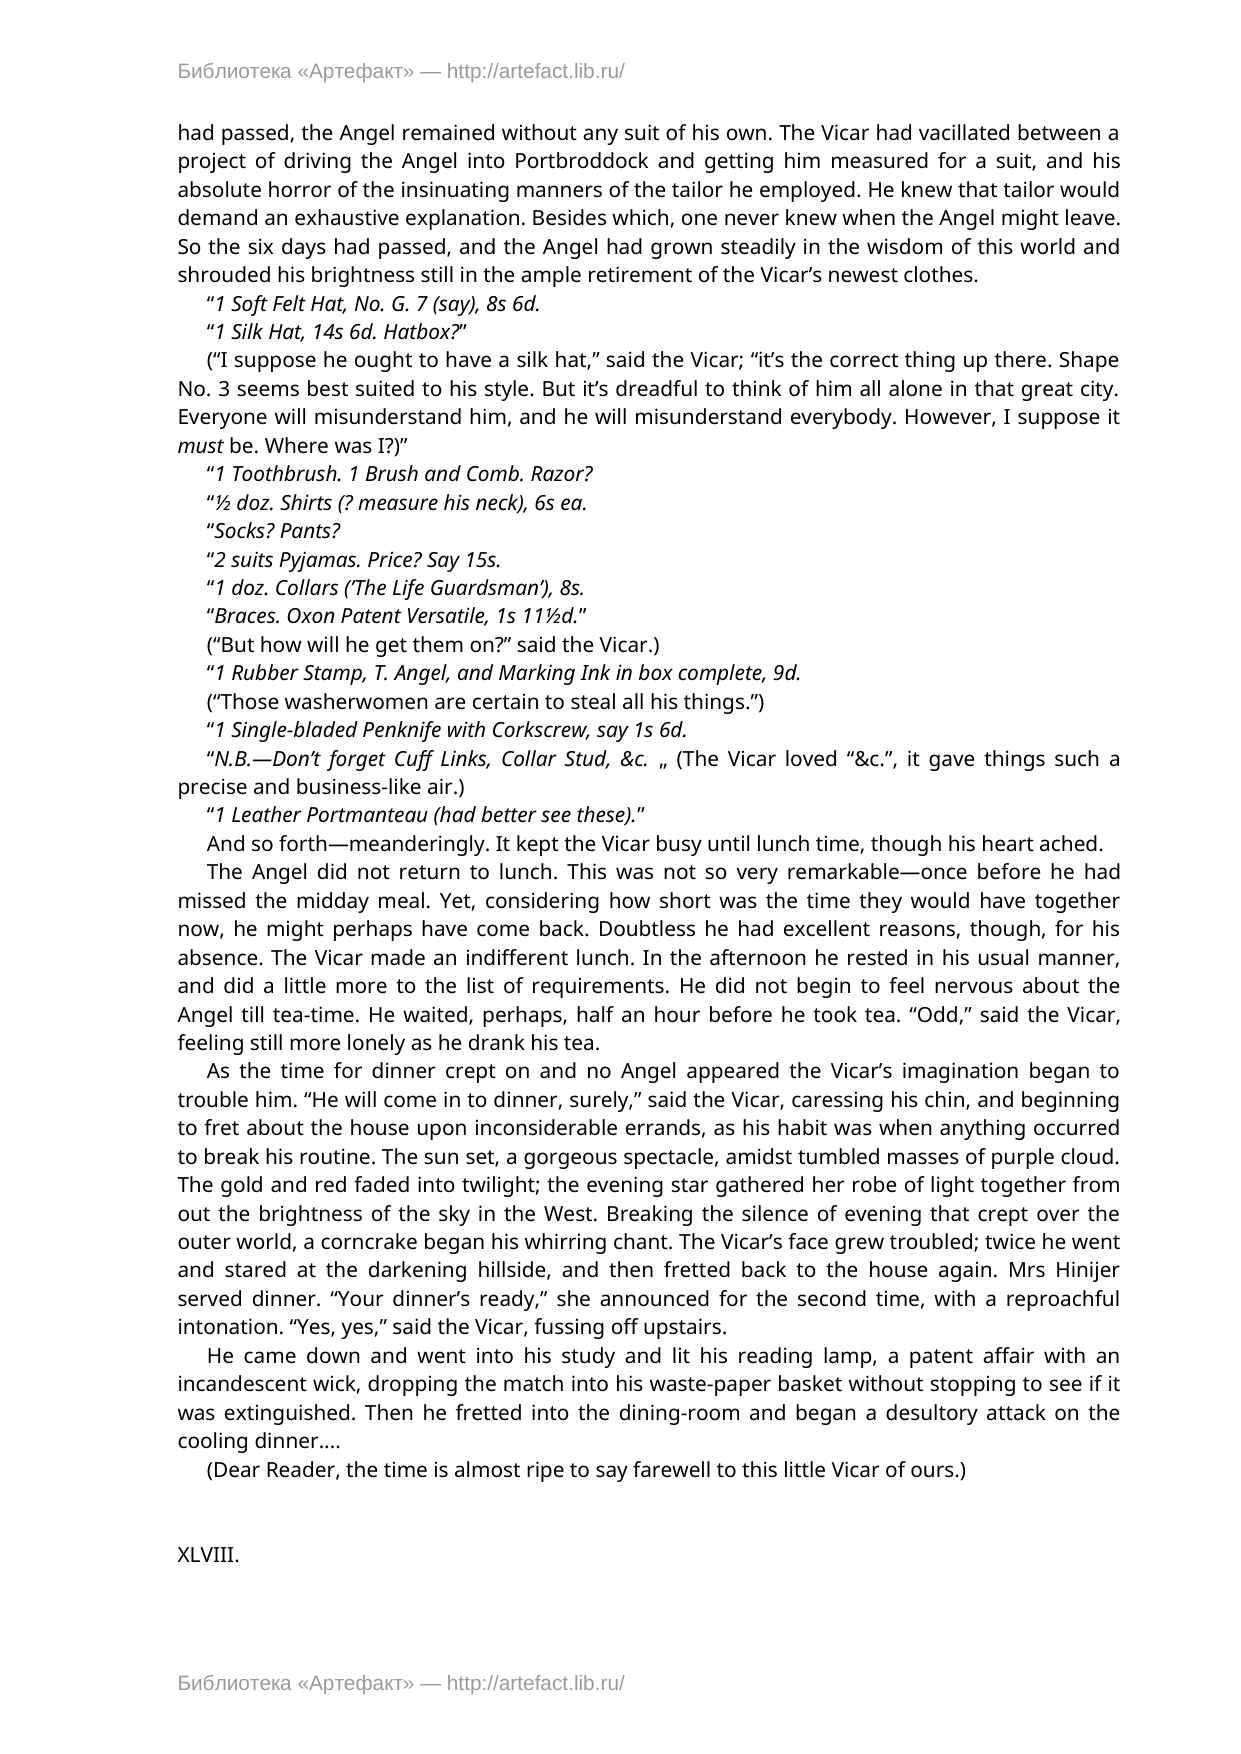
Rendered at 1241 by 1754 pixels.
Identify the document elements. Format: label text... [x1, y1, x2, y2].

text And so forth—meanderingly. It kept the Vicar busy until lunch time, though his heart ached. [177, 829, 1122, 857]
text “1 Soft Felt Hat, No. G. 7 (say), 8s 6d. [177, 289, 1122, 317]
text “1 Rubber Stamp, T. Angel, and Marking Ink in box complete, 9d. [177, 658, 1122, 687]
text He came down and went into his study and lit his reading lamp, a patent affair with an incandescent wick, dropping the match into his waste-paper basket without stopping to see if it was extinguished. Then he fretted into the dining-room and began a desultory attack on the cooling dinner.... [177, 1341, 1122, 1455]
subtitle XLVIII. [177, 1540, 1122, 1568]
text “Braces. Oxon Patent Versatile, 1s 11½d.” [177, 602, 1122, 630]
text “½ doz. Shirts (? measure his neck), 6s ea. [177, 488, 1122, 516]
text (“Those washerwomen are certain to steal all his things.”) [177, 687, 1122, 715]
text “N.B.—Don’t forget Cuff Links, Collar Stud, &c. „ (The Vicar loved “&c.”, it gave things such a precise and business-like air.) [177, 744, 1122, 801]
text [177, 118, 1122, 289]
text “Socks? Pants? [177, 516, 1122, 545]
text “1 doz. Collars (’The Life Guardsman’), 8s. [177, 573, 1122, 602]
text (“But how will he get them on?” said the Vicar.) [177, 630, 1122, 658]
text “1 Silk Hat, 14s 6d. Hatbox?” [177, 317, 1122, 346]
text “2 suits Pyjamas. Price? Say 15s. [177, 545, 1122, 573]
text “1 Single-bladed Penknife with Corkscrew, say 1s 6d. [177, 715, 1122, 744]
text (“I suppose he ought to have a silk hat,” said the Vicar; “it’s the correct thing up there. Shape No. 3 seems best suited to his style. But it’s dreadful to think of him all alone in that great city. Everyone will misunderstand him, and he will misunderstand everybody. However, I suppose it must be. Where was I?)” [177, 346, 1122, 459]
text As the time for dinner crept on and no Angel appeared the Vicar’s imagination began to trouble him. “He will come in to dinner, surely,” said the Vicar, caressing his chin, and beginning to fret about the house upon inconsiderable errands, as his habit was when anything occurred to break his routine. The sun set, a gorgeous spectacle, amidst tumbled masses of purple cloud. The gold and red faded into twilight; the evening star gathered her robe of light together from out the brightness of the sky in the West. Breaking the silence of evening that crept over the outer world, a corncrake began his whirring chant. The Vicar’s face grew troubled; twice he went and stared at the darkening hillside, and then fretted back to the house again. Mrs Hinijer served dinner. “Your dinner’s ready,” she announced for the second time, with a reproachful intonation. “Yes, yes,” said the Vicar, fussing off upstairs. [177, 1057, 1122, 1341]
text “1 Leather Portmanteau (had better see these).” [177, 801, 1122, 829]
text (Dear Reader, the time is almost ripe to say farewell to this little Vicar of ours.) [177, 1455, 1122, 1483]
text “1 Toothbrush. 1 Brush and Comb. Razor? [177, 459, 1122, 488]
text The Angel did not return to lunch. This was not so very remarkable—once before he had missed the midday meal. Yet, considering how short was the time they would have together now, he might perhaps have come back. Doubtless he had excellent reasons, though, for his absence. The Vicar made an indifferent lunch. In the afternoon he rested in his usual manner, and did a little more to the list of requirements. He did not begin to feel nervous about the Angel till tea-time. He waited, perhaps, half an hour before he took tea. “Odd,” said the Vicar, feeling still more lonely as he drank his tea. [177, 857, 1122, 1057]
